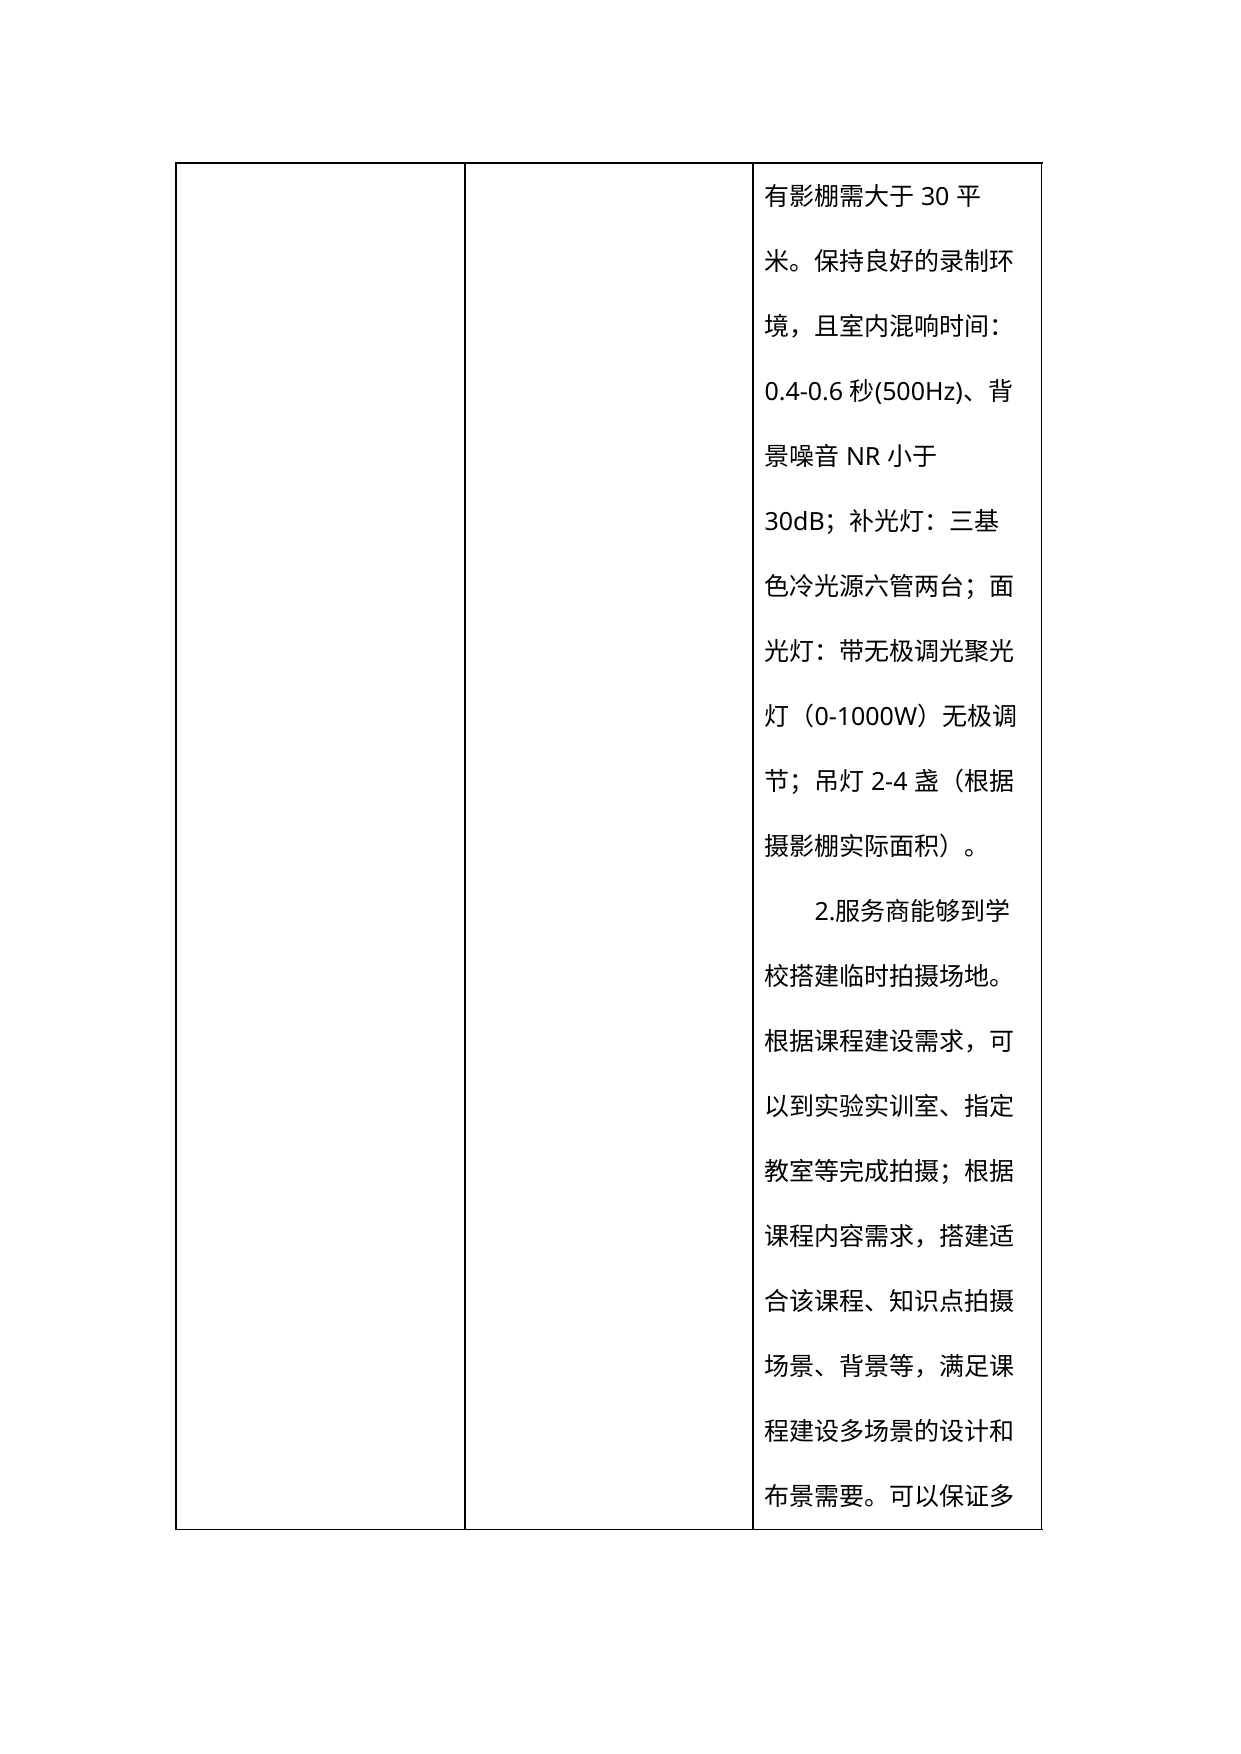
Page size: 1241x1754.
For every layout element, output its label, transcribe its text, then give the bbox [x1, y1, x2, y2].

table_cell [754, 164, 1041, 1528]
table_cell 1 [177, 164, 464, 1528]
table_cell [466, 164, 752, 1528]
